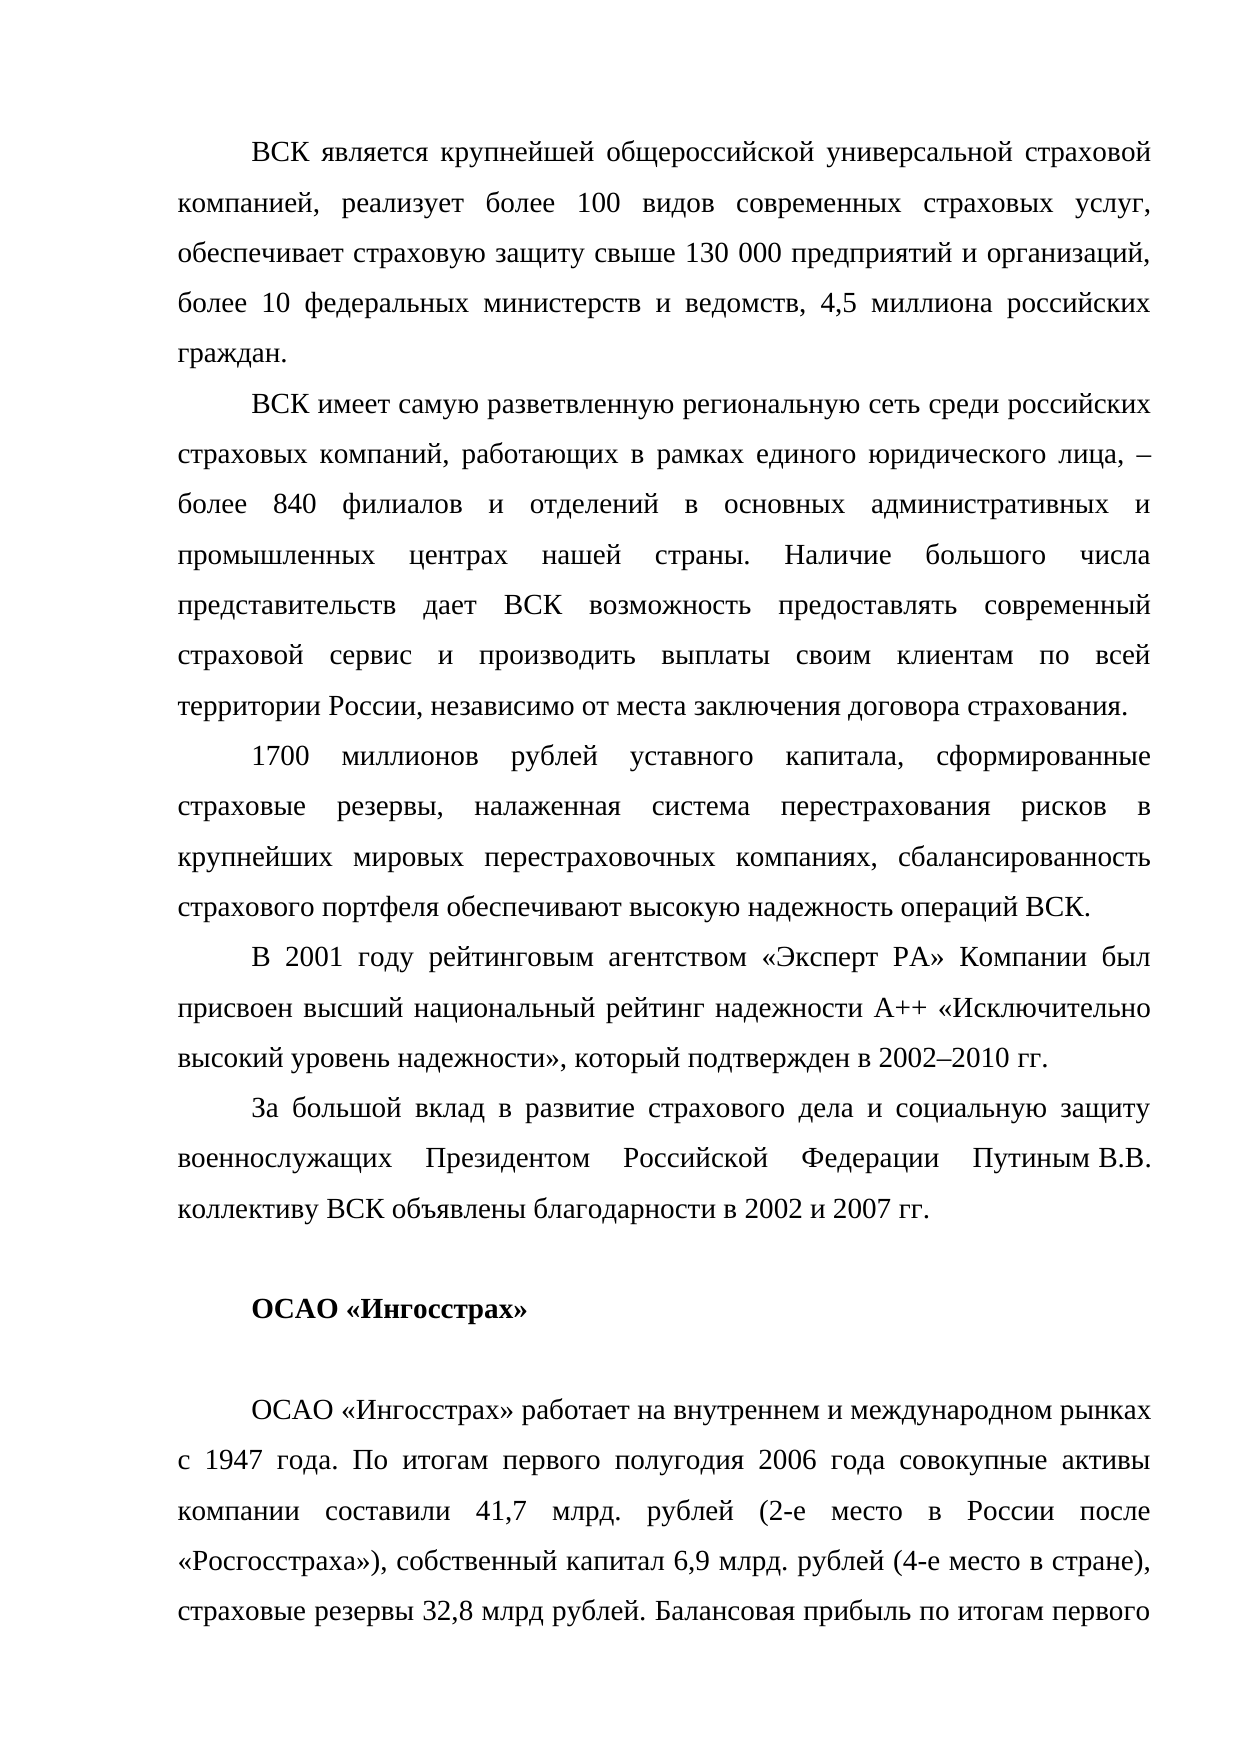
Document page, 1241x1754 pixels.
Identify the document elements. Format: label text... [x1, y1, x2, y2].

text В 2001 году рейтинговым агентством «Эксперт РА» Компании был присвоен высший национальный рейтинг надежности А++ «Исключительно высокий уровень надежности», который подтвержден в 2002–2010 гг. [177, 939, 1152, 1073]
text За большой вклад в развитие страхового дела и социальную защиту военнослужащих Президентом Российской Федерации Путиным В.В. коллективу ВСК объявлены благодарности в 2002 и 2007 гг. [177, 1090, 1152, 1224]
text ВСК является крупнейшей общероссийской универсальной страховой компанией, реализует более 100 видов современных страховых услуг, обеспечивает страховую защиту свыше 130 000 предприятий и организаций, более 10 федеральных министерств и ведомств, 4,5 миллиона российских граждан. [177, 134, 1152, 369]
text ВСК имеет самую разветвленную региональную сеть среди российских страховых компаний, работающих в рамках единого юридического лица, – более 840 филиалов и отделений в основных административных и промышленных центрах нашей страны. Наличие большого числа представительств дает ВСК возможность предоставлять современный страховой сервис и производить выплаты своим клиентам по всей территории России, независимо от места заключения договора страхования. [177, 386, 1152, 721]
text 1700 миллионов рублей уставного капитала, сформированные страховые резервы, налаженная система перестрахования рисков в крупнейших мировых перестраховочных компаниях, сбалансированность страхового портфеля обеспечивают высокую надежность операций ВСК. [177, 738, 1152, 923]
text ОСАО «Ингосстрах» [177, 1292, 1152, 1325]
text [177, 1392, 1152, 1627]
